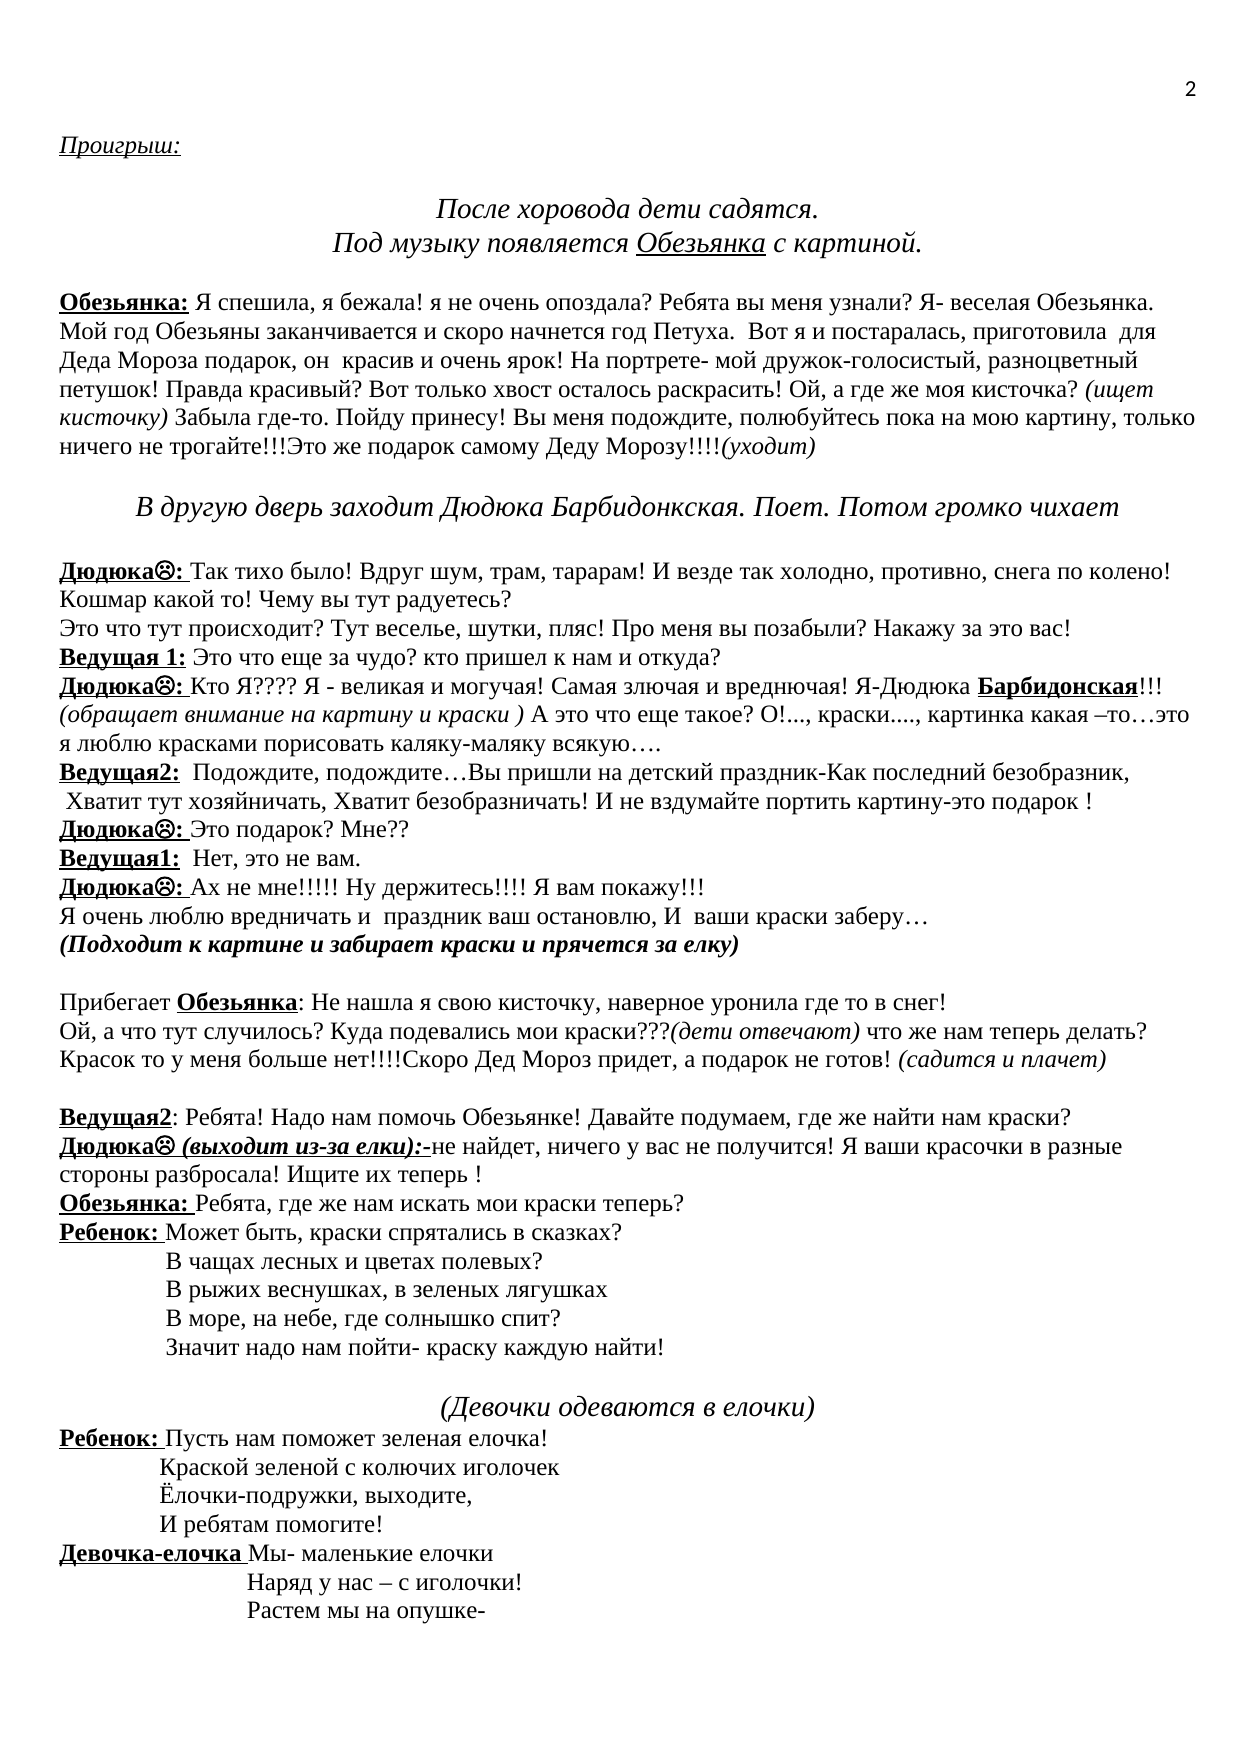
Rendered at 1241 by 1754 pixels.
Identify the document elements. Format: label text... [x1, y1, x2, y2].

text Прибегает Обезьянка: Не нашла я свою кисточку, наверное уронила где то в снег! [59, 987, 1196, 1016]
text И ребятам помогите! [59, 1509, 1196, 1538]
text Это что тут происходит? Тут веселье, шутки, пляс! Про меня вы позабыли? Накажу за это вас! [59, 613, 1196, 642]
text Обезьянка: Я спешила, я бежала! я не очень опоздала? Ребята вы меня узнали? Я- веселая Обезьянка. Мой год Обезьяны заканчивается и скоро начнется год Петуха. Вот я и постаралась, приготовила для Деда Мороза подарок, он красив и очень ярок! На портрете- мой дружок-голосистый, разноцветный петушок! Правда красивый? Вот только хвост осталось раскрасить! Ой, а где же моя кисточка? (ищет кисточку) Забыла где-то. Пойду принесу! Вы меня подождите, полюбуйтесь пока на мою картину, только ничего не трогайте!!!Это же подарок самому Деду Морозу!!!!(уходит) [59, 287, 1196, 460]
text Дюдюка (выходит из-за елки):-не найдет, ничего у вас не получится! Я ваши красочки в разные стороны разбросала! Ищите их теперь ! [59, 1131, 1196, 1188]
text Обезьянка: Ребята, где же нам искать мои краски теперь? [59, 1188, 1196, 1217]
text В другую дверь заходит Дюдюка Барбидонкская. Поет. Потом громко чихает [59, 489, 1196, 522]
text (обращает внимание на картину и краски ) А это что еще такое? О!..., краски...., картинка какая –то…это я люблю красками порисовать каляку-маляку всякую…. [59, 699, 1196, 757]
text Дюдюка: Это подарок? Мне?? [59, 814, 1196, 843]
text После хоровода дети садятся. [59, 192, 1196, 225]
text (Девочки одеваются в елочки) [59, 1389, 1196, 1423]
text Ребенок: Пусть нам поможет зеленая елочка! [59, 1423, 1196, 1452]
text Наряд у нас – с иголочки! [59, 1567, 1196, 1596]
text Ведущая2: Ребята! Надо нам помочь Обезьянке! Давайте подумаем, где же найти нам краски? [59, 1102, 1196, 1131]
text Значит надо нам пойти- краску каждую найти! [59, 1332, 1196, 1361]
text Ребенок: Может быть, краски спрятались в сказках? [59, 1217, 1196, 1246]
text (Подходит к картине и забирает краски и прячется за елку) [59, 929, 1196, 958]
text В море, на небе, где солнышко спит? [59, 1303, 1196, 1332]
text Дюдюка: Кто Я???? Я - великая и могучая! Самая злючая и вреднючая! Я-Дюдюка Барбидонская!!! [59, 671, 1196, 699]
text Краской зеленой с колючих иголочек [59, 1452, 1196, 1481]
text Ведущая2: Подождите, подождите…Вы пришли на детский праздник-Как последний безобразник, Хватит тут хозяйничать, Хватит безобразничать! И не вздумайте портить картину-это подарок ! [59, 757, 1196, 814]
text Девочка-елочка Мы- маленькие елочки [59, 1538, 1196, 1567]
text Ой, а что тут случилось? Куда подевались мои краски???(дети отвечают) что же нам теперь делать? Красок то у меня больше нет!!!!Скоро Дед Мороз придет, а подарок не готов! (садится и плачет) [59, 1016, 1196, 1073]
text Ведущая1: Нет, это не вам. [59, 843, 1196, 872]
text Дюдюка: Ах не мне!!!!! Ну держитесь!!!! Я вам покажу!!! [59, 872, 1196, 901]
text Дюдюка: Так тихо было! Вдруг шум, трам, тарарам! И везде так холодно, противно, снега по колено! Кошмар какой то! Чему вы тут радуетесь? [59, 556, 1196, 613]
text В рыжих веснушках, в зеленых лягушках [59, 1274, 1196, 1303]
text Я очень люблю вредничать и праздник ваш остановлю, И ваши краски заберу… [59, 901, 1196, 929]
text Проигрыш: [59, 130, 1196, 158]
text Растем мы на опушке- [59, 1596, 1196, 1624]
text Ведущая 1: Это что еще за чудо? кто пришел к нам и откуда? [59, 642, 1196, 671]
text В чащах лесных и цветах полевых? [59, 1246, 1196, 1274]
text Под музыку появляется Обезьянка с картиной. [59, 225, 1196, 259]
text Ёлочки-подружки, выходите, [59, 1481, 1196, 1509]
